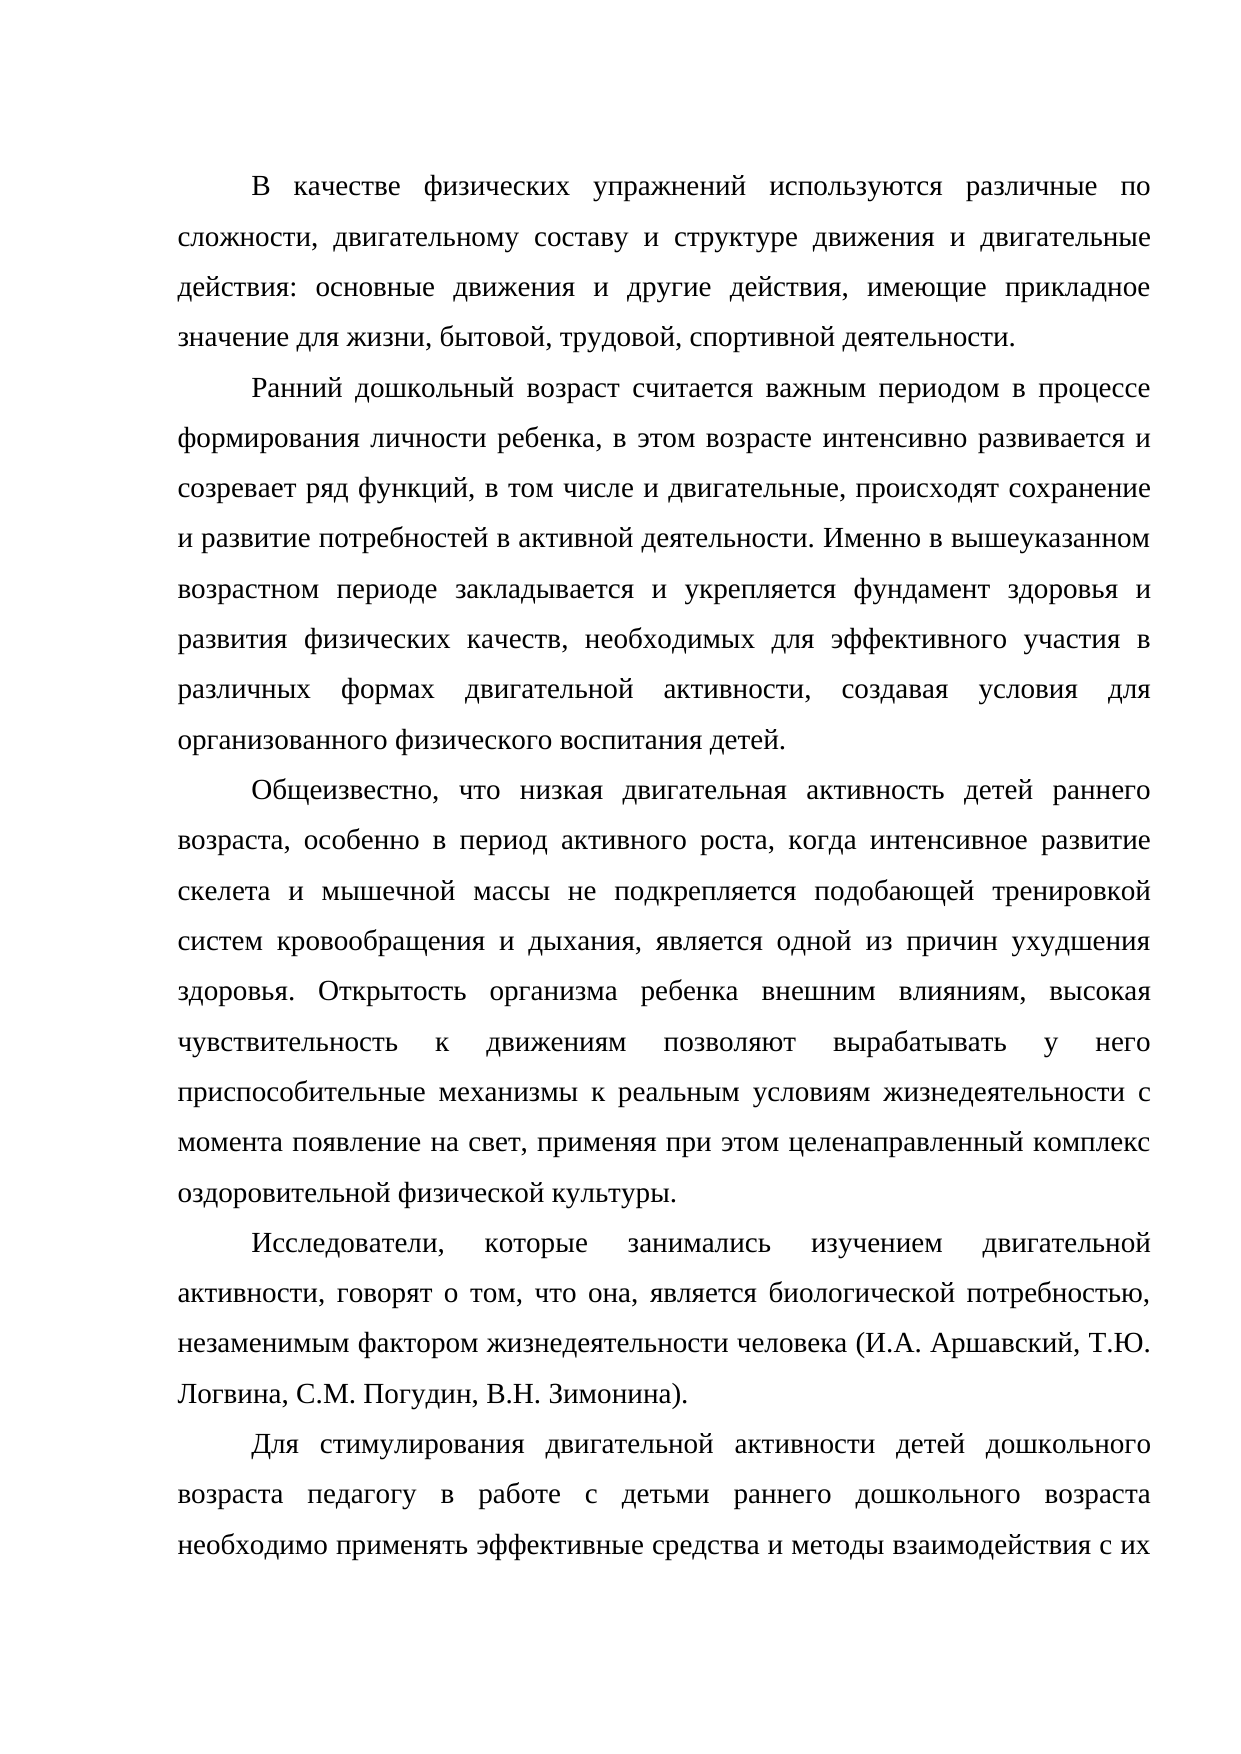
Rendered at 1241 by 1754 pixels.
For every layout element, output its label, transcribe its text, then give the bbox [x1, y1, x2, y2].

text Ранний дошкольный возраст считается важным периодом в процессе формирования личности ребенка, в этом возрасте интенсивно развивается и созревает ряд функций, в том числе и двигательные, происходят сохранение и развитие потребностей в активной деятельности. Именно в вышеуказанном возрастном периоде закладывается и укрепляется фундамент здоровья и развития физических качеств, необходимых для эффективного участия в различных формах двигательной активности, создавая условия для организованного физического воспитания детей. [177, 370, 1152, 755]
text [177, 1426, 1152, 1560]
text Общеизвестно, что низкая двигательная активность детей раннего возраста, особенно в период активного роста, когда интенсивное развитие скелета и мышечной массы не подкрепляется подобающей тренировкой систем кровообращения и дыхания, является одной из причин ухудшения здоровья. Открытость организма ребенка внешним влияниям, высокая чувствительность к движениям позволяют вырабатывать у него приспособительные механизмы к реальным условиям жизнедеятельности с момента появление на свет, применяя при этом целенаправленный комплекс оздоровительной физической культуры. [177, 772, 1152, 1208]
text Исследователи, которые занимались изучением двигательной активности, говорят о том, что она, является биологической потребностью, незаменимым фактором жизнедеятельности человека (И.А. Аршавский, Т.Ю. Логвина, С.М. Погудин, В.Н. Зимонина). [177, 1225, 1152, 1409]
text В качестве физических упражнений используются различные по сложности, двигательному составу и структуре движения и двигательные действия: основные движения и другие действия, имеющие прикладное значение для жизни, бытовой, трудовой, спортивной деятельности. [177, 168, 1152, 353]
